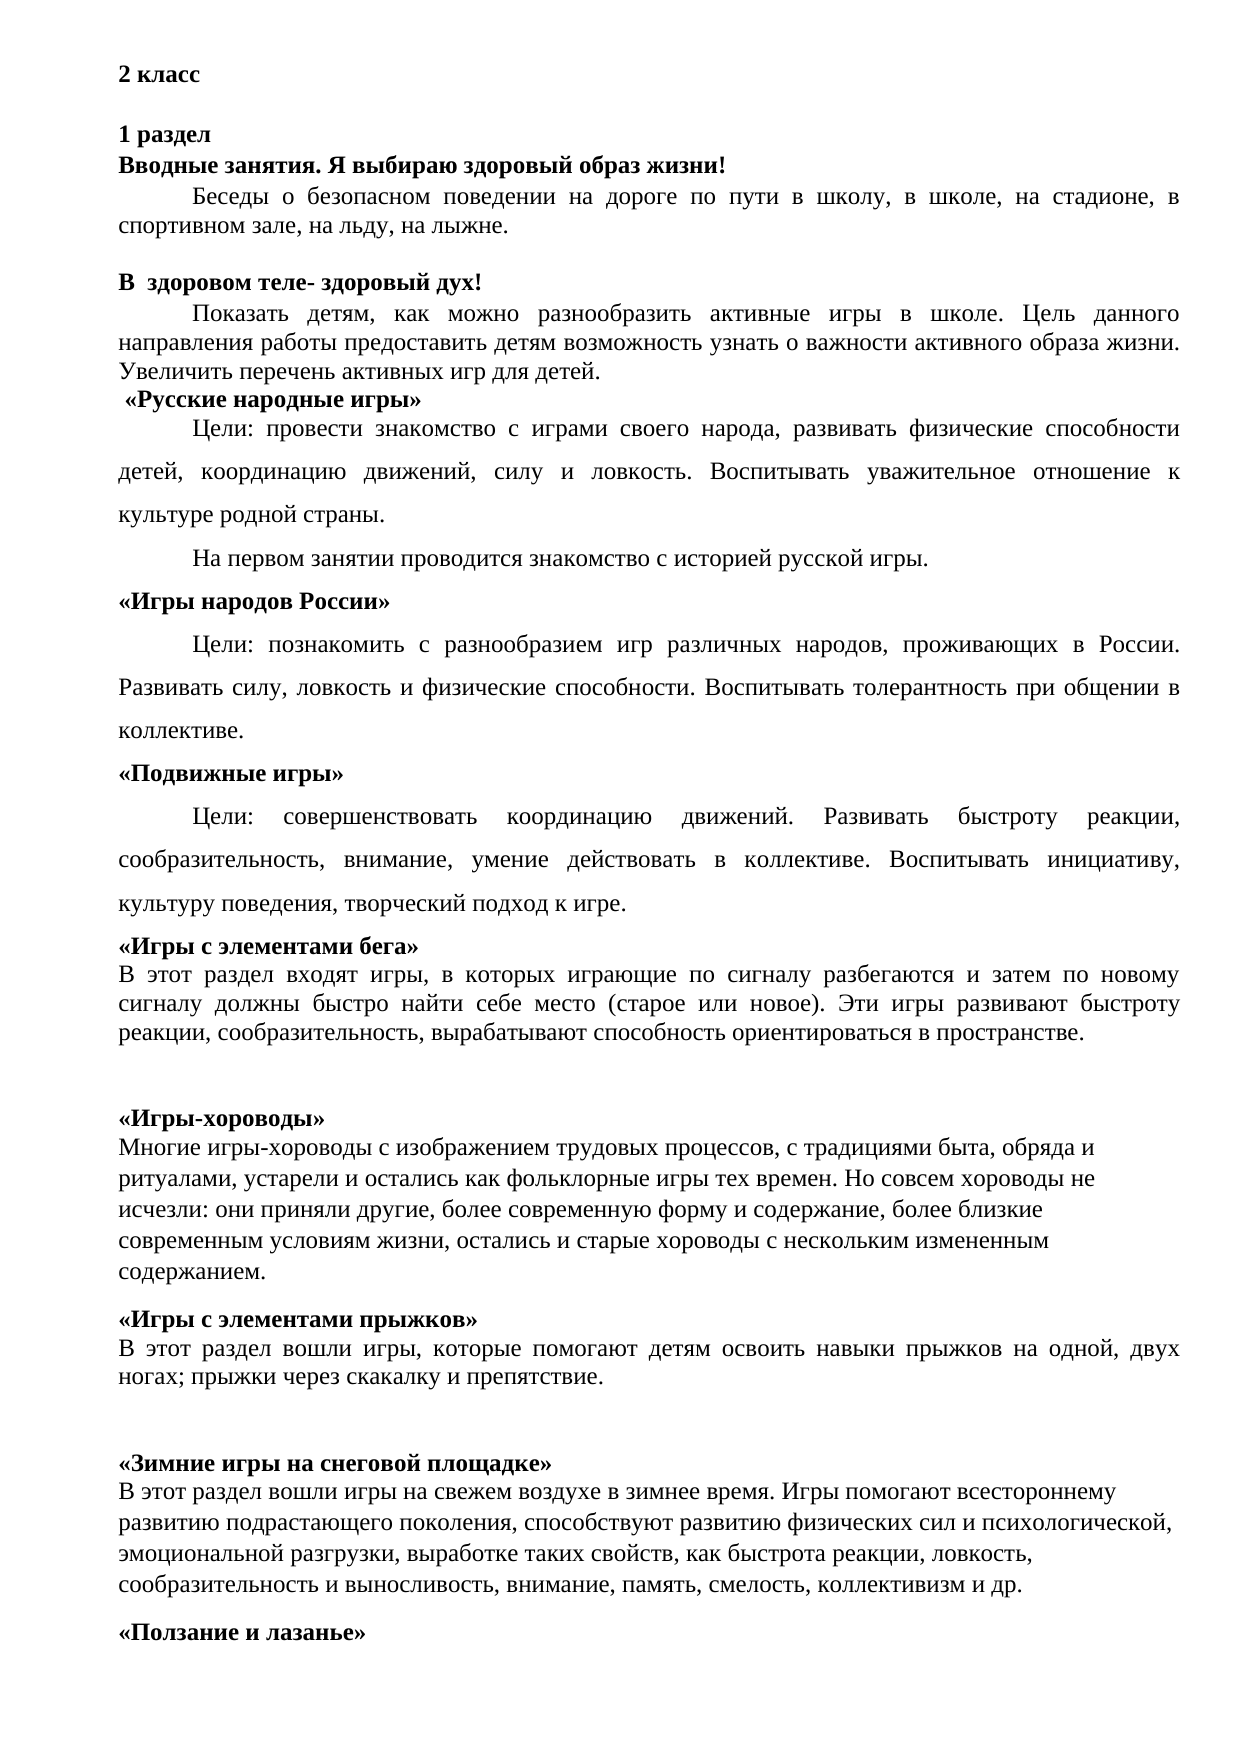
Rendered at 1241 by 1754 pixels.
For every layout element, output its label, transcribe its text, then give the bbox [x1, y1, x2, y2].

text Цели: совершенствовать координацию движений. Развивать быстроту реакции, сообразительность, внимание, умение действовать в коллективе. Воспитывать инициативу, культуру поведения, творческий подход к игре. [118, 801, 1181, 916]
text Многие игры-хороводы с изображением трудовых процессов, с традициями быта, обряда и ритуалами, устарели и остались как фольклорные игры тех времен. Но совсем хороводы не исчезли: они приняли другие, более современную форму и содержание, более близкие современным условиям жизни, остались и старые хороводы с нескольким измененным содержанием. [118, 1132, 1181, 1285]
text На первом занятии проводится знакомство с историей русской игры. [118, 543, 1181, 571]
text Беседы о безопасном поведении на дороге по пути в школу, в школе, на стадионе, в спортивном зале, на льду, на лыжне. [118, 181, 1181, 238]
text «Игры народов России» [118, 586, 1181, 614]
text «Игры с элементами прыжков» [118, 1304, 1181, 1333]
text В этот раздел вошли игры, которые помогают детям освоить навыки прыжков на одной, двух ногах; прыжки через скакалку и препятствие. [118, 1333, 1181, 1390]
text «Русские народные игры» [118, 384, 1181, 413]
text «Ползание и лазанье» [118, 1617, 1181, 1646]
text В этот раздел вошли игры на свежем воздухе в зимнее время. Игры помогают всестороннему развитию подрастающего поколения, способствуют развитию физических сил и психологической, эмоциональной разгрузки, выработке таких свойств, как быстрота реакции, ловкость, сообразительность и выносливость, внимание, память, смелость, коллективизм и др. [118, 1476, 1181, 1598]
text Цели: познакомить с разнообразием игр различных народов, проживающих в России. Развивать силу, ловкость и физические способности. Воспитывать толерантность при общении в коллективе. [118, 629, 1181, 744]
text «Игры с элементами бега» [118, 931, 1181, 959]
text «Зимние игры на снеговой площадке» [118, 1448, 1181, 1476]
text 2 класс [118, 59, 1181, 88]
text «Подвижные игры» [118, 758, 1181, 787]
text В этот раздел входят игры, в которых играющие по сигналу разбегаются и затем по новому сигналу должны быстро найти себе место (старое или новое). Эти игры развивают быстроту реакции, сообразительность, вырабатывают способность ориентироваться в пространстве. [118, 959, 1181, 1046]
text В здоровом теле- здоровый дух! [118, 267, 1181, 296]
text Вводные занятия. Я выбираю здоровый образ жизни! [118, 150, 1181, 179]
text Показать детям, как можно разнообразить активные игры в школе. Цель данного направления работы предоставить детям возможность узнать о важности активного образа жизни. Увеличить перечень активных игр для детей. [118, 298, 1181, 384]
text «Игры-хороводы» [118, 1103, 1181, 1132]
text 1 раздел [118, 119, 1181, 148]
text Цели: провести знакомство с играми своего народа, развивать физические способности детей, координацию движений, силу и ловкость. Воспитывать уважительное отношение к культуре родной страны. [118, 413, 1181, 528]
